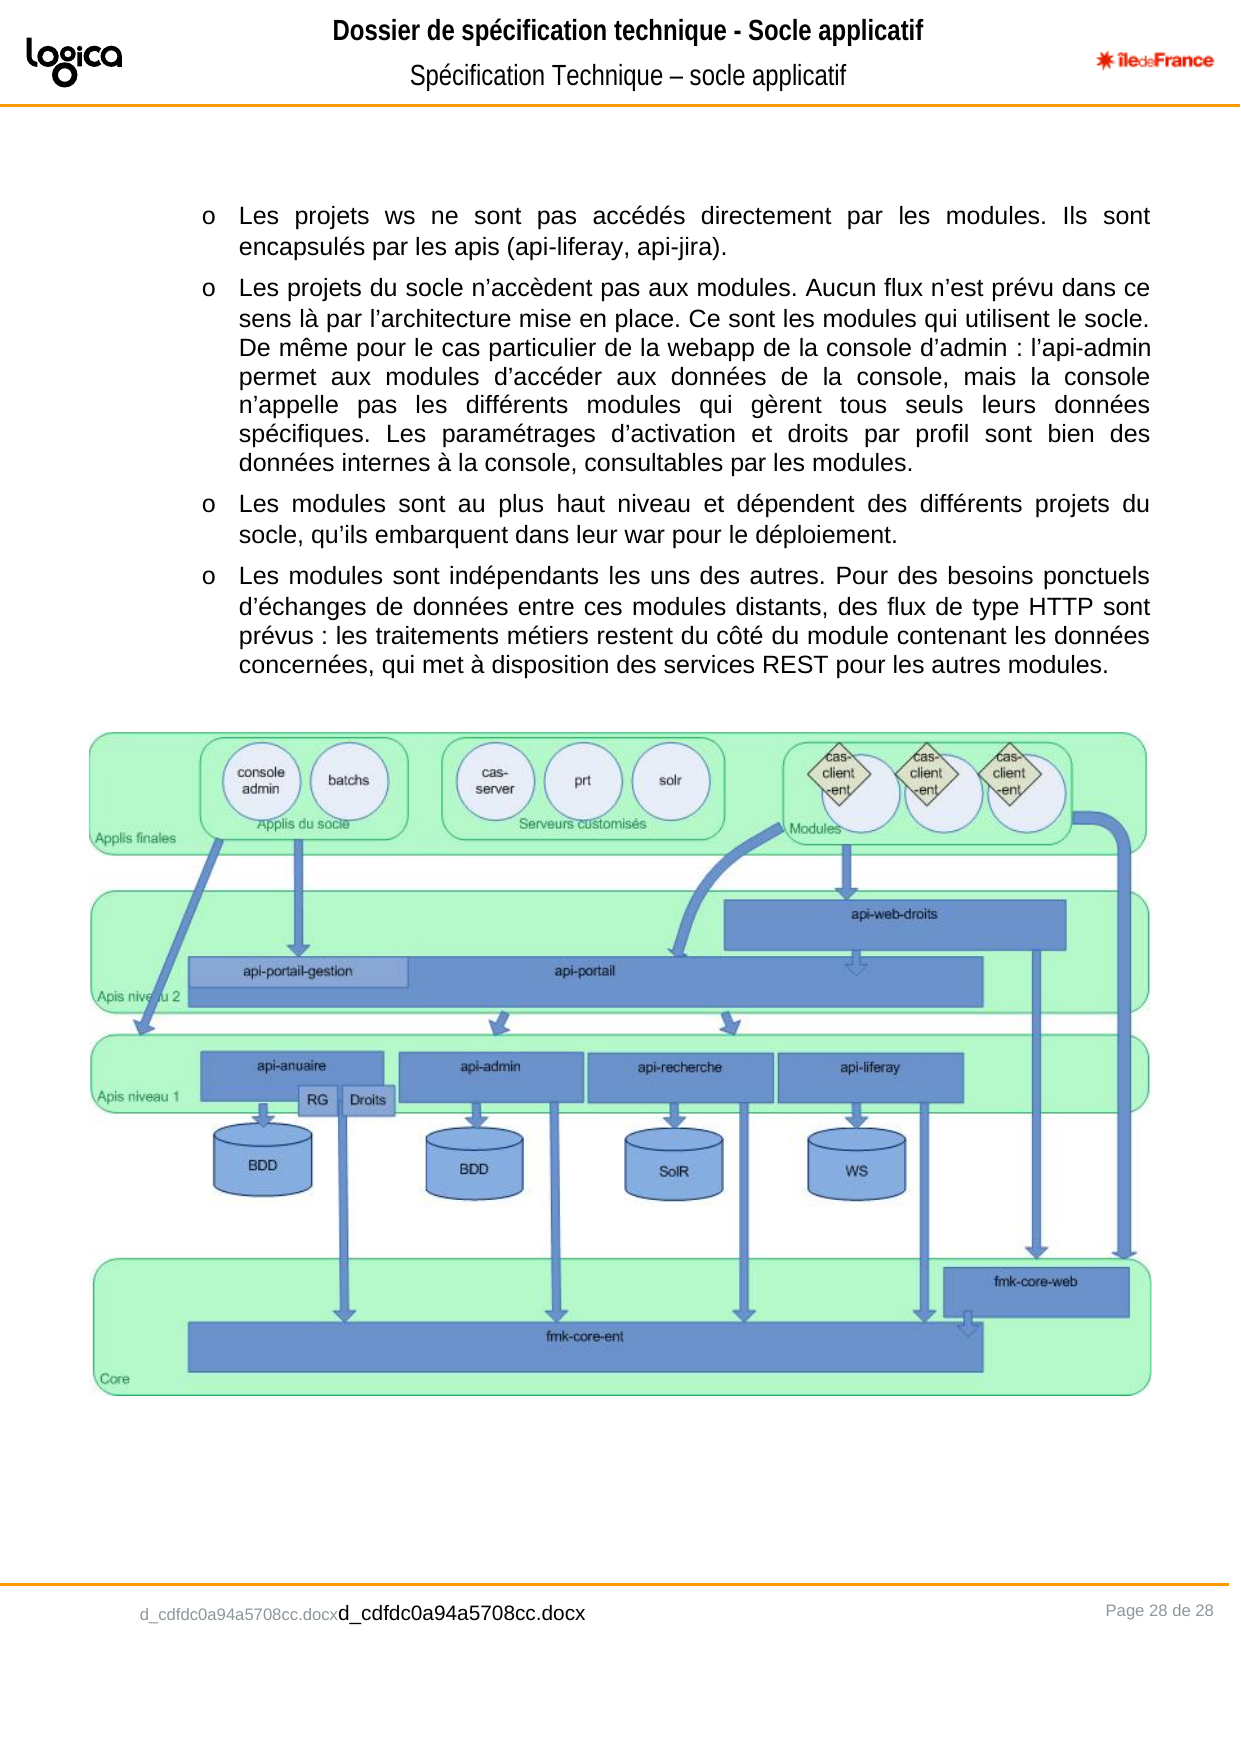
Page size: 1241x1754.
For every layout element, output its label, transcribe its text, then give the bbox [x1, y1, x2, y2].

picture [1087, 40, 1224, 80]
list Les modules sont indépendants les uns des autres. Pour des besoins ponctuels d’échanges de données entre ces modules distants, des flux de type HTTP sont prévus : les traitements métiers restent du côté du module contenant les données concernées, qui met à disposition des services REST pour les autres modules. [201, 561, 1152, 678]
list Les projets du socle n’accèdent pas aux modules. Aucun flux n’est prévu dans ce sens là par l’architecture mise en place. Ce sont les modules qui utilisent le socle. De même pour le cas particulier de la webapp de la console d’admin : l’api-admin permet aux modules d’accéder aux données de la console, mais la console n’appelle pas les différents modules qui gèrent tous seuls leurs données spécifiques. Les paramétrages d’activation et droits par profil sont bien des données internes à la console, consultables par les modules. [201, 273, 1152, 477]
picture [88, 732, 1152, 1396]
list Les modules sont au plus haut niveau et dépendent des différents projets du socle, qu’ils embarquent dans leur war pour le déploiement. [201, 489, 1152, 549]
list Les projets ws ne sont pas accédés directement par les modules. Ils sont encapsulés par les apis (api-liferay, api-jira). [201, 201, 1152, 261]
